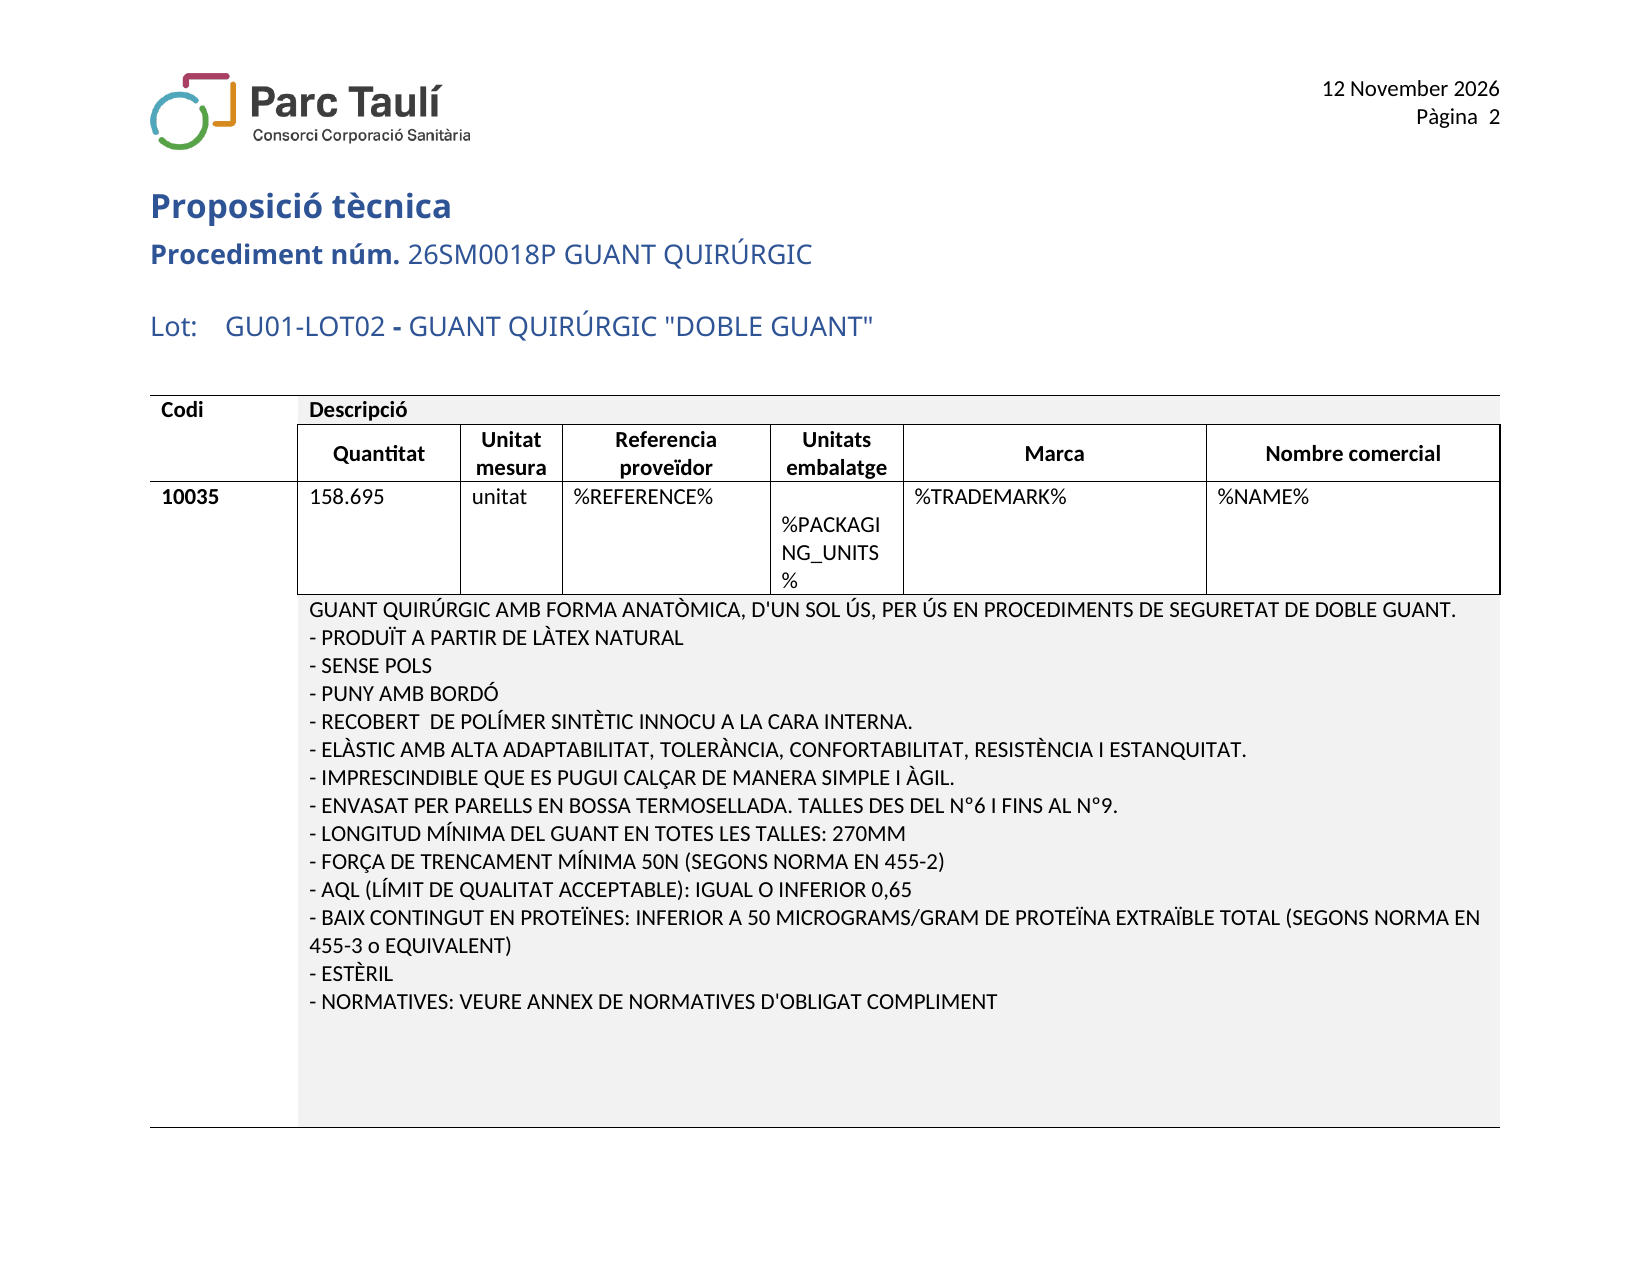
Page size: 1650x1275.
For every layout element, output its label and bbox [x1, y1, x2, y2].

picture [150, 73, 470, 150]
